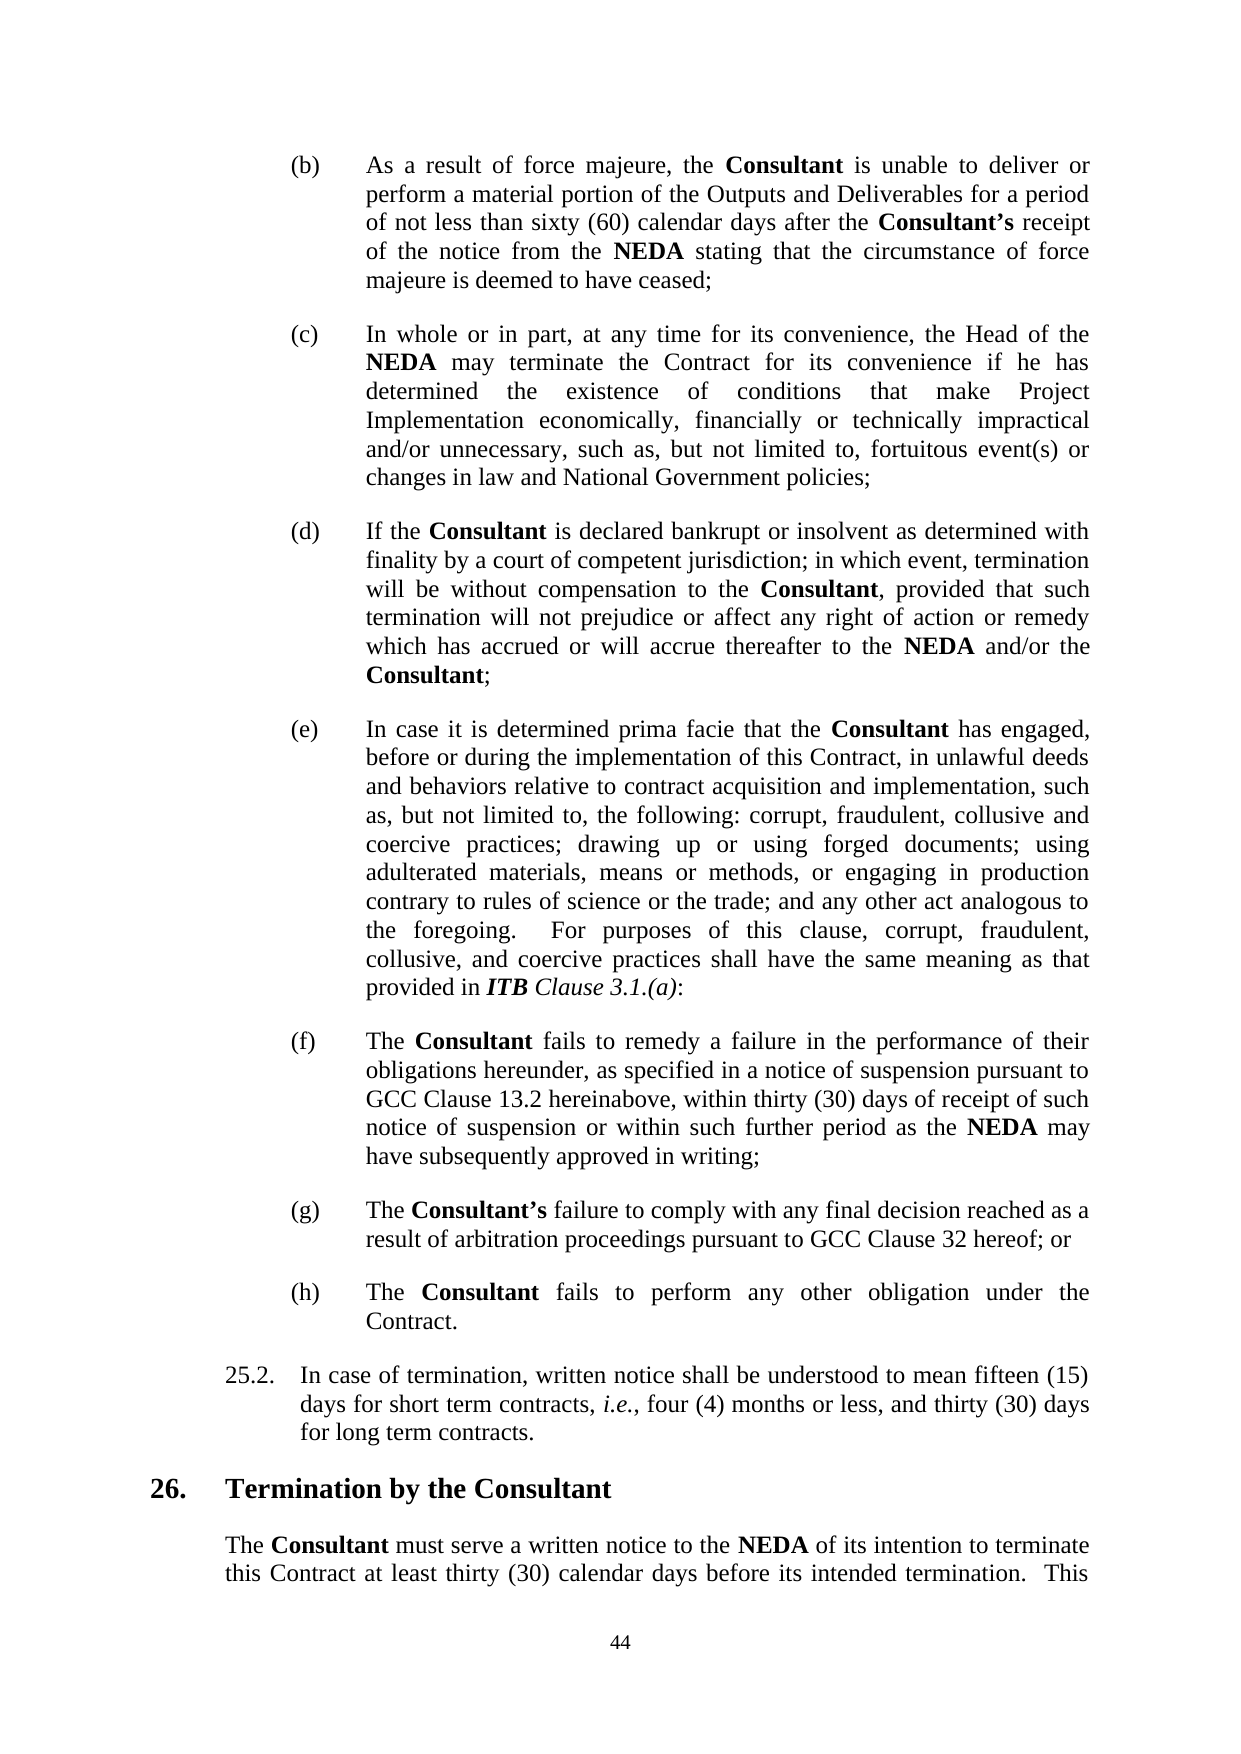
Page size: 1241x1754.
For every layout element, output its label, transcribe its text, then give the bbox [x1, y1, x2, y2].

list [225, 1530, 1090, 1587]
list The Consultant fails to perform any other obligation under the Contract. [291, 1277, 1090, 1335]
list As a result of force majeure, the Consultant is unable to deliver or perform a material portion of the Outputs and Deliverables for a period of not less than sixty (60) calendar days after the Consultant’s receipt of the notice from the NEDA stating that the circumstance of force majeure is deemed to have ceased; [291, 150, 1090, 294]
text In case of termination, written notice shall be understood to mean fifteen (15) days for short term contracts, i.e., four (4) months or less, and thirty (30) days for long term contracts. [225, 1360, 1090, 1446]
list In whole or in part, at any time for its convenience, the Head of the NEDA may terminate the Contract for its convenience if he has determined the existence of conditions that make Project Implementation economically, financially or technically impractical and/or unnecessary, such as, but not limited to, fortuitous event(s) or changes in law and National Government policies; [291, 319, 1090, 491]
list If the Consultant is declared bankrupt or insolvent as determined with finality by a court of competent jurisdiction; in which event, termination will be without compensation to the Consultant, provided that such termination will not prejudice or affect any right of action or remedy which has accrued or will accrue thereafter to the NEDA and/or the Consultant; [291, 516, 1090, 689]
subtitle Termination by the Consultant [150, 1471, 1090, 1505]
